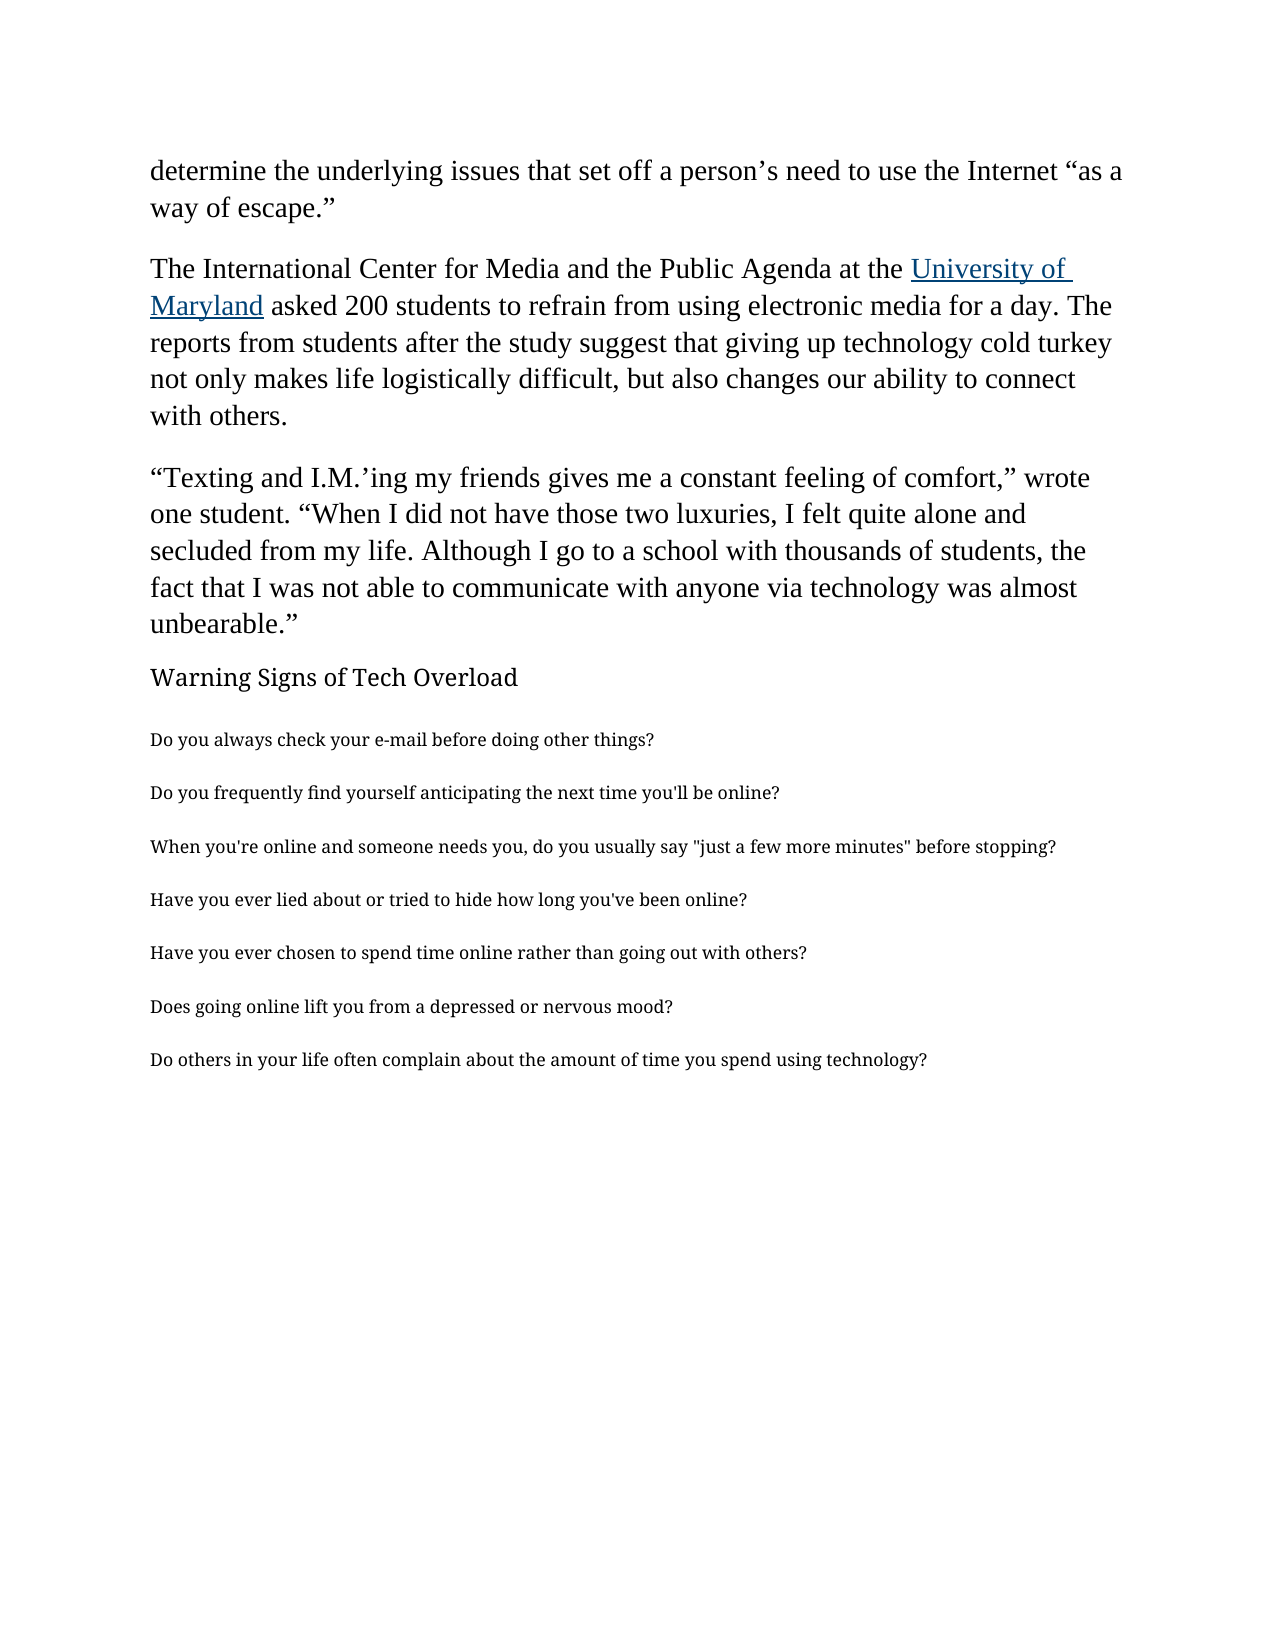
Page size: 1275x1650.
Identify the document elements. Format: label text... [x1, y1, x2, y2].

text Does going online lift you from a depressed or nervous mood? [150, 994, 1125, 1018]
text Do you always check your e-mail before doing other things? [150, 727, 1125, 752]
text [150, 150, 1125, 223]
text Do you frequently find yourself anticipating the next time you'll be online? [150, 781, 1125, 805]
text Have you ever chosen to spend time online rather than going out with others? [150, 941, 1125, 965]
text Have you ever lied about or tried to hide how long you've been online? [150, 887, 1125, 912]
text Do others in your life often complain about the amount of time you spend using technology? [150, 1047, 1125, 1072]
text Warning Signs of Tech Overload [150, 661, 1125, 693]
text “Texting and I.M.’ing my friends gives me a constant feeling of comfort,” wrote one student. “When I did not have those two luxuries, I felt quite alone and secluded from my life. Although I go to a school with thousands of students, the fact that I was not able to communicate with anyone via technology was almost unbearable.” [150, 457, 1125, 640]
text The International Center for Media and the Public Agenda at the University of Maryland asked 200 students to refrain from using electronic media for a day. The reports from students after the study suggest that giving up technology cold turkey not only makes life logistically difficult, but also changes our ability to connect with others. [150, 248, 1125, 432]
text When you're online and someone needs you, do you usually say "just a few more minutes" before stopping? [150, 834, 1125, 858]
